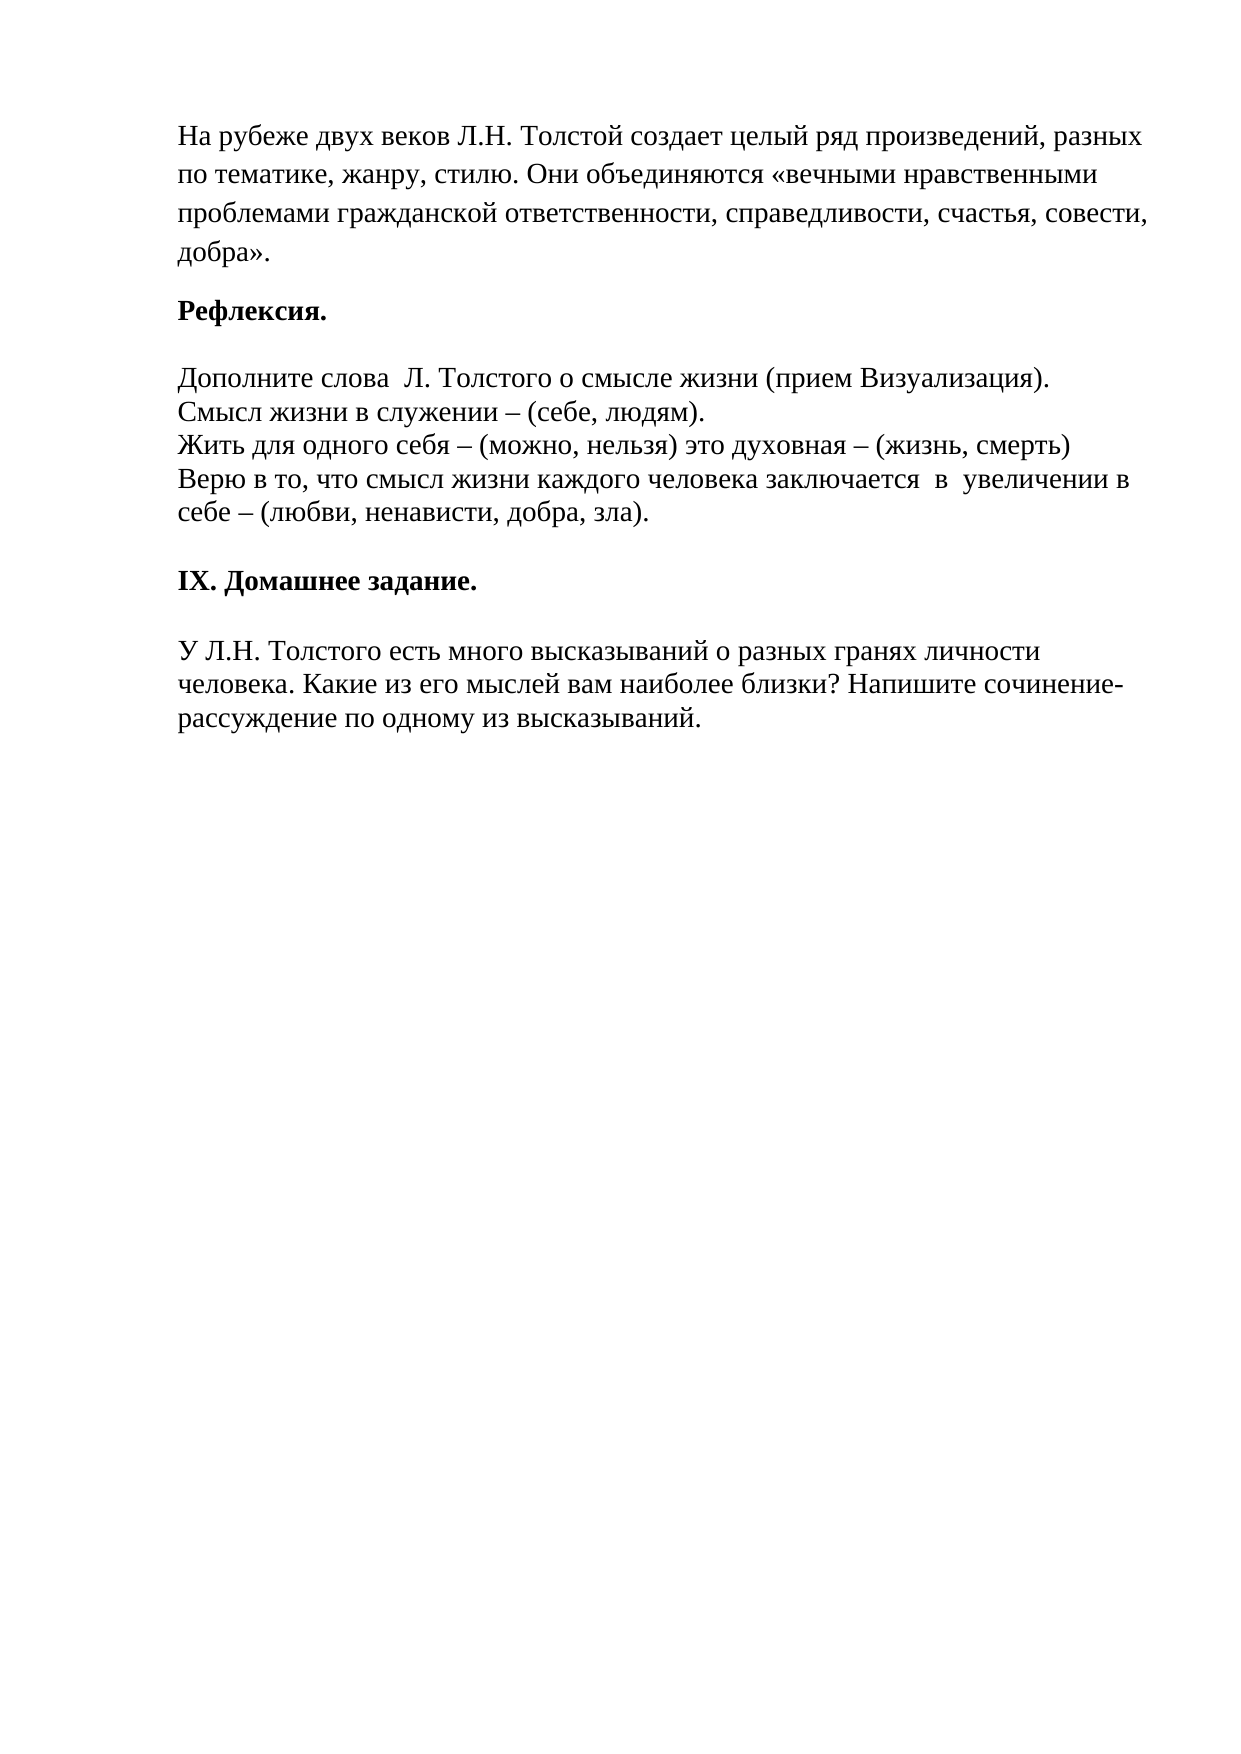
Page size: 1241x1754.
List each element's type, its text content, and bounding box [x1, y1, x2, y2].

text IX. Домашнее задание. [177, 563, 1152, 597]
text Смысл жизни в служении – (себе, людям). [177, 394, 1152, 427]
text На рубеже двух веков Л.Н. Толстой создает целый ряд произведений, разных по тематике, жанру, стилю. Они объединяются «вечными нравственными проблемами гражданской ответственности, справедливости, счастья, совести, добра». [177, 118, 1152, 267]
text Верю в то, что смысл жизни каждого человека заключается в увеличении в себе – (любви, ненависти, добра, зла). [177, 461, 1152, 528]
text У Л.Н. Толстого есть много высказываний о разных гранях личности человека. Какие из его мыслей вам наиболее близки? Напишите сочинение-рассуждение по одному из высказываний. [177, 633, 1152, 733]
text Дополните слова Л. Толстого о смысле жизни (прием Визуализация). [177, 360, 1152, 394]
text Жить для одного себя – (можно, нельзя) это духовная – (жизнь, смерть) [177, 427, 1152, 461]
text Рефлексия. [177, 293, 1152, 327]
